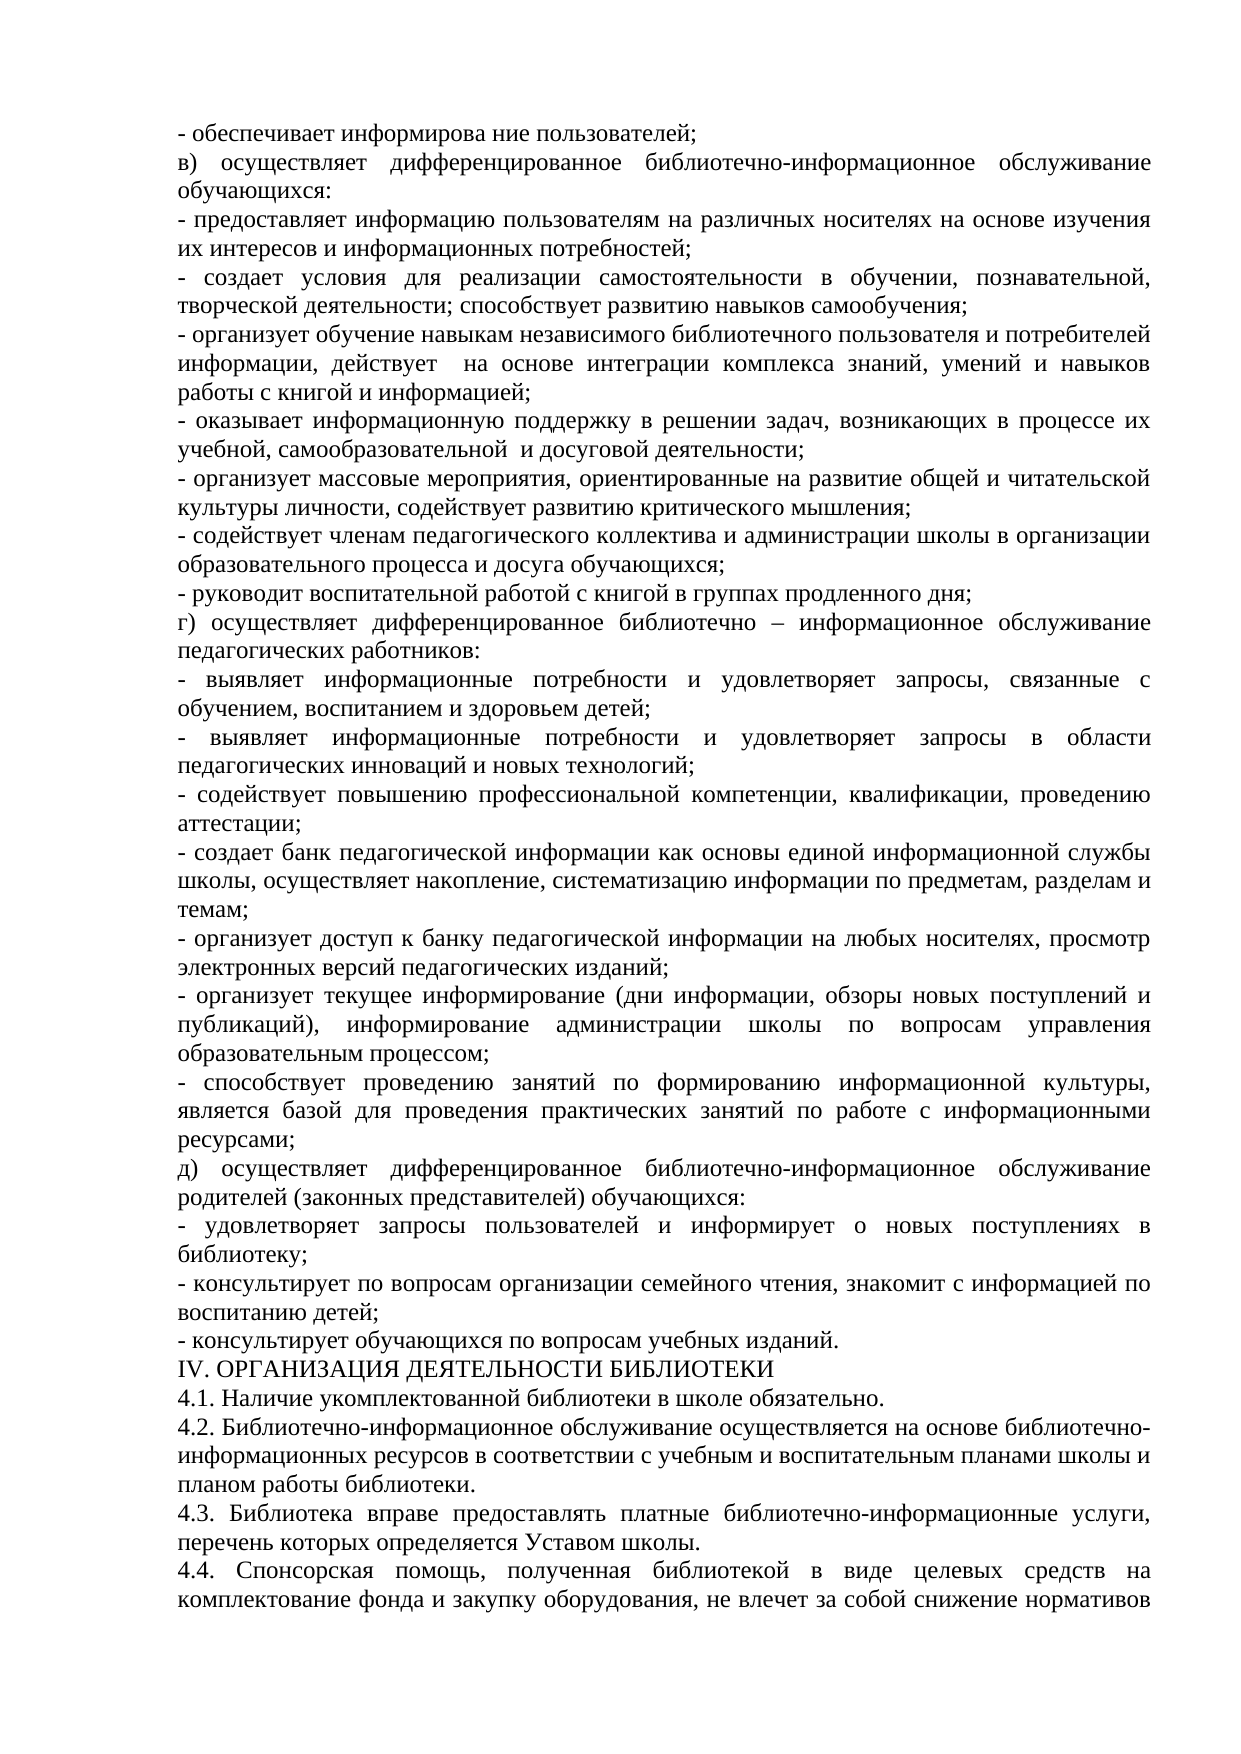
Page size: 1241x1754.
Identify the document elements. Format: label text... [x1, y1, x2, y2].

text - содействует повышению профессиональной компетенции, квалификации, проведению аттестации; [177, 779, 1152, 837]
text - создает банк педагогической информации как основы единой информационной службы школы, осуществляет накопление, систематизацию информации по предметам, разделам и темам; [177, 837, 1152, 923]
text - создает условия для реализации самостоятельности в обучении, познавательной, творческой деятельности; способствует развитию навыков самообучения; [177, 262, 1152, 319]
text - организует обучение навыкам независимого библиотечного пользователя и потребителей информации, действует на основе интеграции комплекса знаний, умений и навыков работы с книгой и информацией; [177, 319, 1152, 406]
text - удовлетворяет запросы пользователей и информирует о новых поступлениях в библиотеку; [177, 1211, 1152, 1268]
text - консультирует обучающихся по вопросам учебных изданий. [177, 1326, 1152, 1354]
text 4.1. Наличие укомплектованной библиотеки в школе обязательно. [177, 1383, 1152, 1412]
text - руководит воспитательной работой с книгой в группах продленного дня; [177, 578, 1152, 607]
text IV. ОРГАНИЗАЦИЯ ДЕЯТЕЛЬНОСТИ БИБЛИОТЕКИ [177, 1354, 1152, 1383]
text - консультирует по вопросам организации семейного чтения, знакомит с информацией по воспитанию детей; [177, 1268, 1152, 1326]
text 4.3. Библиотека вправе предоставлять платные библиотечно-информационные услуги, перечень которых определяется Уставом школы. [177, 1498, 1152, 1556]
text - выявляет информационные потребности и удовлетворяет запросы, связанные с обучением, воспитанием и здоровьем детей; [177, 664, 1152, 722]
text д) осуществляет дифференцированное библиотечно-информационное обслуживание родителей (законных представителей) обучающихся: [177, 1153, 1152, 1211]
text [177, 1556, 1152, 1613]
text - содействует членам педагогического коллектива и администрации школы в организации образовательного процесса и досуга обучающихся; [177, 521, 1152, 578]
text г) осуществляет дифференцированное библиотечно – информационное обслуживание педагогических работников: [177, 607, 1152, 664]
text - организует текущее информирование (дни информации, обзоры новых поступлений и публикаций), информирование администрации школы по вопросам управления образовательным процессом; [177, 981, 1152, 1067]
text - выявляет информационные потребности и удовлетворяет запросы в области педагогических инноваций и новых технологий; [177, 722, 1152, 779]
text - организует массовые мероприятия, ориентированные на развитие общей и читательской культуры личности, содействует развитию критического мышления; [177, 463, 1152, 521]
text - способствует проведению занятий по формированию информационной культуры, является базой для проведения практических занятий по работе с информационными ресурсами; [177, 1067, 1152, 1153]
text - оказывает информационную поддержку в решении задач, возникающих в процессе их учебной, самообразовательной и досуговой деятельности; [177, 406, 1152, 463]
text 4.2. Библиотечно-информационное обслуживание осуществляется на основе библиотечно-информационных ресурсов в соответствии с учебным и воспитательным планами школы и планом работы библиотеки. [177, 1412, 1152, 1498]
text - организует доступ к банку педагогической информации на любых носителях, просмотр электронных версий педагогических изданий; [177, 923, 1152, 981]
text в) осуществляет дифференцированное библиотечно-информационное обслуживание обучающихся: [177, 147, 1152, 204]
text - обеспечивает информирова ние пользователей; [177, 118, 1152, 147]
text - предоставляет информацию пользователям на различных носителях на основе изучения их интересов и информационных потребностей; [177, 204, 1152, 262]
